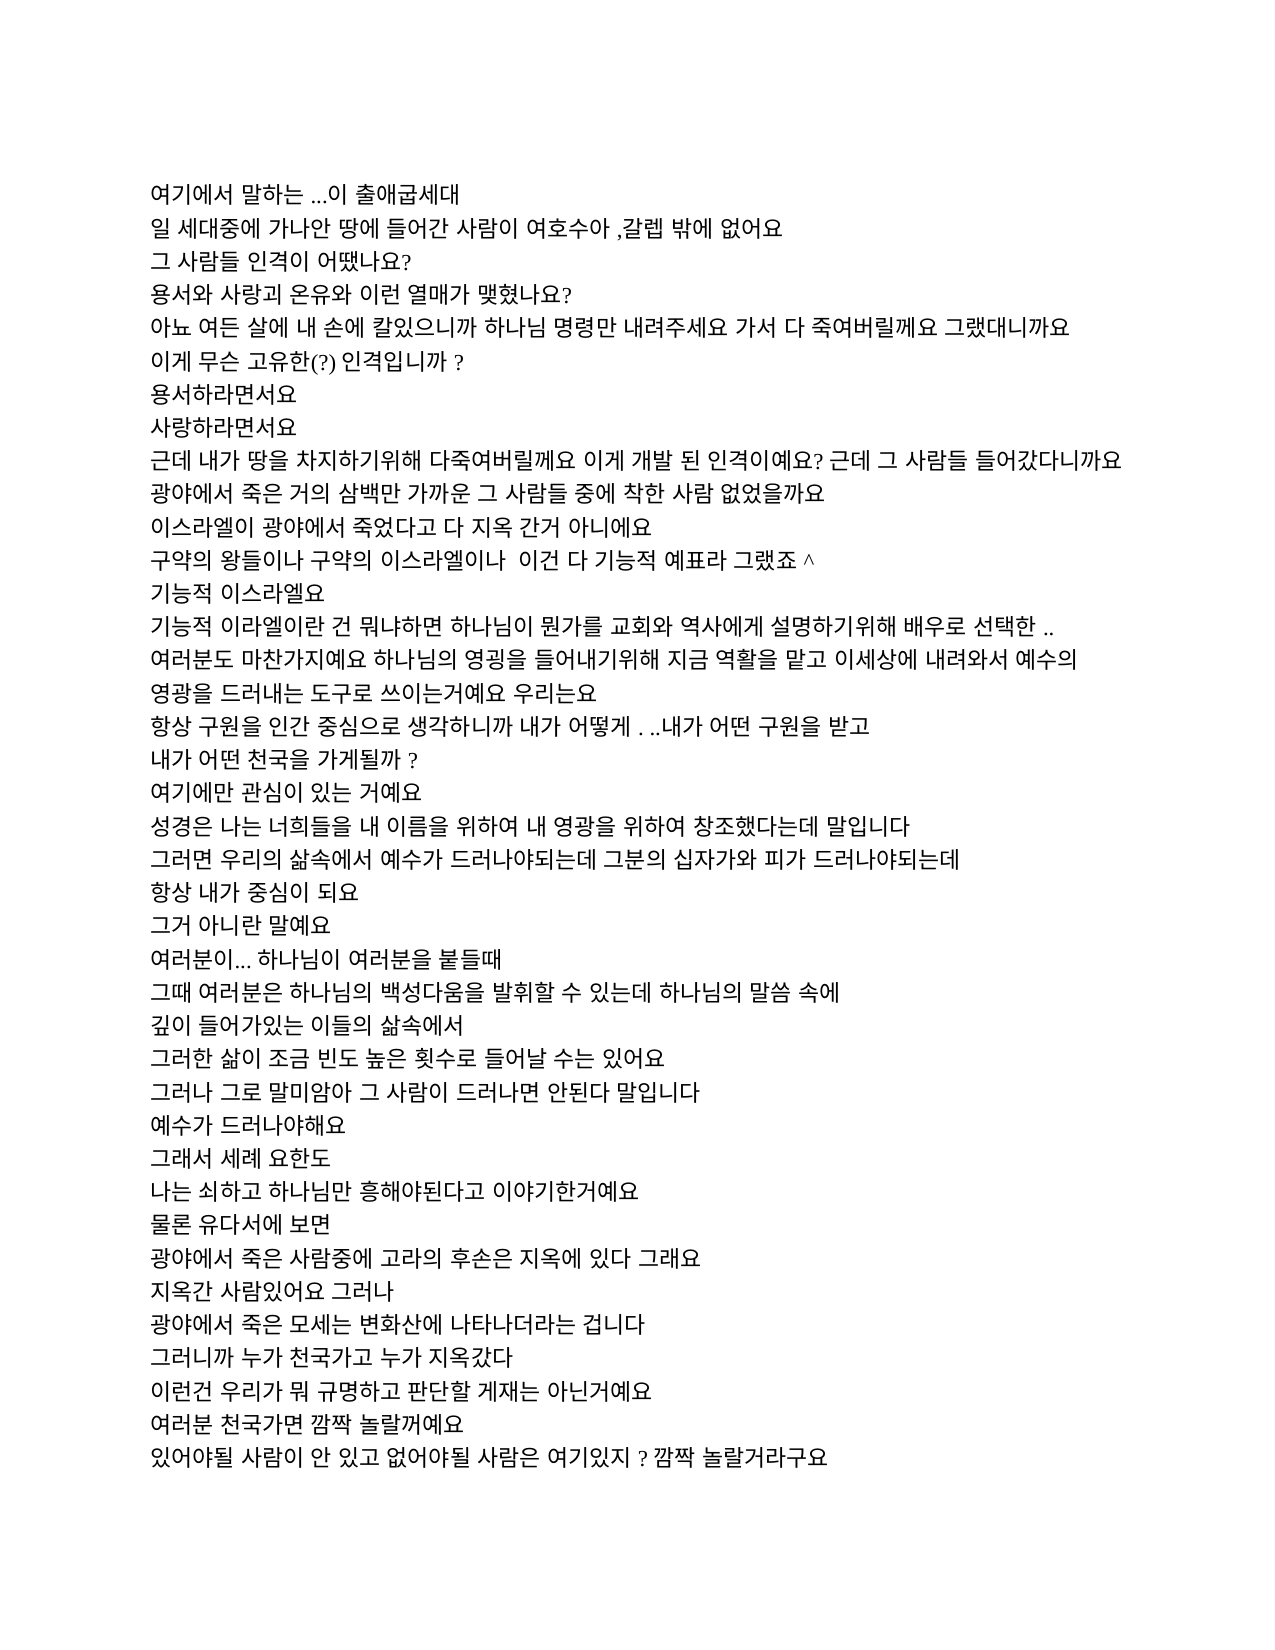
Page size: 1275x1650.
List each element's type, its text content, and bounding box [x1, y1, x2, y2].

text 여러분이... 하나님이 여러분을 붙들때 그때 여러분은 하나님의 백성다움을 발휘할 수 있는데 하나님의 말씀 속에 깊이 들어가있는 이들의 삶속에서 그러한 삶이 조금 빈도 높은 횟수로 들어날 수는 있어요 그러나 그로 말미암아 그 사람이 드러나면 안된다 말입니다 예수가 드러나야해요 그래서 세례 요한도 나는 쇠하고 하나님만 흥해야된다고 이야기한거예요 [150, 941, 1125, 1207]
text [150, 1207, 1125, 1473]
text 여기에서 말하는 ...이 출애굽세대 일 세대중에 가나안 땅에 들어간 사람이 여호수아 ,갈렙 밖에 없어요 그 사람들 인격이 어땠나요? 용서와 사랑괴 온유와 이런 열매가 맺혔나요? 아뇨 여든 살에 내 손에 칼있으니까 하나님 명령만 내려주세요 가서 다 죽여버릴께요 그랬대니까요 이게 무슨 고유한(?) 인격입니까 ? 용서하라면서요 사랑하라면서요 [150, 177, 1125, 443]
text 근데 내가 땅을 차지하기위해 다죽여버릴께요 이게 개발 된 인격이예요? 근데 그 사람들 들어갔다니까요 광야에서 죽은 거의 삼백만 가까운 그 사람들 중에 착한 사람 없었을까요 이스라엘이 광야에서 죽었다고 다 지옥 간거 아니에요 구약의 왕들이나 구약의 이스라엘이나 이건 다 기능적 예표라 그랬죠 ^ 기능적 이스라엘요 기능적 이라엘이란 건 뭐냐하면 하나님이 뭔가를 교회와 역사에게 설명하기위해 배우로 선택한 .. 여러분도 마찬가지예요 하나님의 영굉을 들어내기위해 지금 역활을 맡고 이세상에 내려와서 예수의 영광을 드러내는 도구로 쓰이는거예요 우리는요 항상 구원을 인간 중심으로 생각하니까 내가 어떻게 . ..내가 어떤 구원을 받고 내가 어떤 천국을 가게될까 ? 여기에만 관심이 있는 거예요 성경은 나는 너희들을 내 이름을 위하여 내 영광을 위하여 창조했다는데 말입니다 그러면 우리의 삶속에서 예수가 드러나야되는데 그분의 십자가와 피가 드러나야되는데 항상 내가 중심이 되요 그거 아니란 말예요 [150, 443, 1125, 941]
